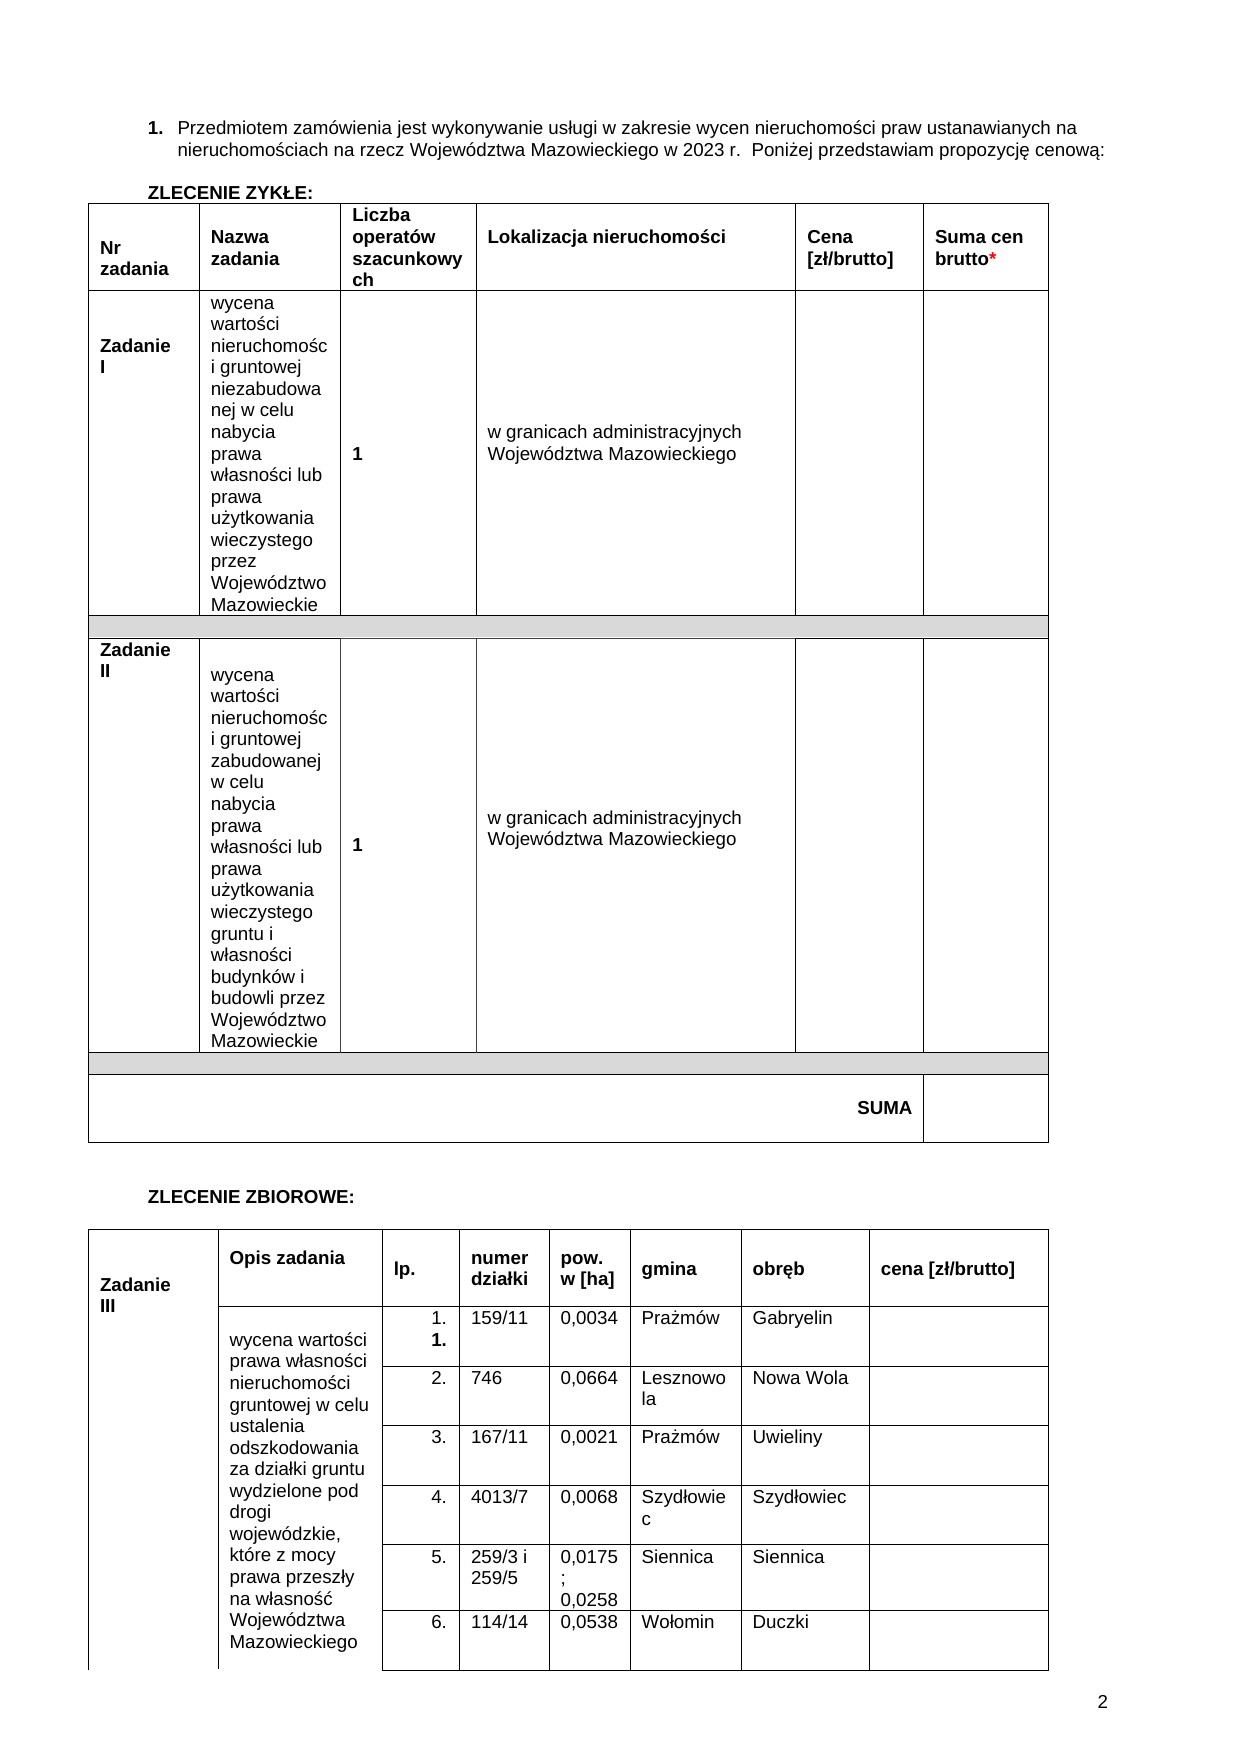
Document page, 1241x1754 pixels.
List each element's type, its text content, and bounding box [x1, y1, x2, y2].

table_cell 1 [341, 291, 476, 615]
table_cell 0,0664 [550, 1367, 630, 1425]
table_header Nazwa zadania [200, 204, 340, 290]
table_header Liczba operatów szacunkowych [341, 204, 476, 290]
table_cell 1 [341, 639, 476, 1052]
table_cell [383, 1367, 459, 1425]
table_header Zadanie III [89, 1230, 218, 1670]
table_cell [870, 1545, 1048, 1610]
table_cell 1. [383, 1307, 459, 1366]
table_cell 0,0175; 0,0258 [550, 1545, 630, 1610]
table_cell [383, 1426, 459, 1485]
table_cell Nowa Wola [742, 1367, 869, 1425]
table_cell Prażmów [631, 1307, 741, 1366]
table_cell [924, 1075, 1048, 1142]
table_cell 0,0021 [550, 1426, 630, 1485]
table_cell 4013/7 [460, 1486, 549, 1544]
table_cell Siennica [742, 1545, 869, 1610]
table_cell Siennica [631, 1545, 741, 1610]
text ZLECENIE ZBIOROWE: [148, 1186, 1107, 1208]
table_cell 746 [460, 1367, 549, 1425]
list Przedmiotem zamówienia jest wykonywanie usługi w zakresie wycen nieruchomości praw ustanawianych na nieruchomościach na rzecz Województwa Mazowieckiego w 2023 r. Poniżej przedstawiam propozycję cenową: [148, 117, 1107, 160]
table_cell [870, 1426, 1048, 1485]
table_header Nr zadania [89, 204, 199, 290]
table_cell [870, 1611, 1048, 1670]
table_cell 167/11 [460, 1426, 549, 1485]
table_cell 0,0034 [550, 1307, 630, 1366]
table_cell Prażmów [631, 1426, 741, 1485]
table_header numer działki [460, 1230, 549, 1306]
table_cell Zadanie II [89, 639, 199, 1052]
table_header obręb [742, 1230, 869, 1306]
table_cell Zadanie I [89, 291, 199, 615]
table_cell Gabryelin [742, 1307, 869, 1366]
table_cell [383, 1486, 459, 1544]
table_cell [870, 1486, 1048, 1544]
table_cell Lesznowola [631, 1367, 741, 1425]
table_cell [796, 639, 923, 1052]
table_cell Szydłowiec [742, 1486, 869, 1544]
table_header Suma cen brutto* [924, 204, 1048, 290]
table_header cena [zł/brutto] [870, 1230, 1048, 1306]
text ZLECENIE ZYKŁE: [148, 182, 1107, 203]
table_header lp. [383, 1230, 459, 1306]
table_header pow. w [ha] [550, 1230, 630, 1306]
table_header Cena [zł/brutto] [796, 204, 923, 290]
table_cell SUMA [89, 1075, 923, 1142]
table_cell wycena wartości nieruchomości gruntowej zabudowanej w celu nabycia prawa własności lub prawa użytkowania wieczystego gruntu i własności budynków i budowli przez Województwo Mazowieckie [200, 639, 340, 1052]
table_header gmina [631, 1230, 741, 1306]
table_cell [796, 291, 923, 615]
table_cell Uwieliny [742, 1426, 869, 1485]
table_cell wycena wartości nieruchomości gruntowej niezabudowanej w celu nabycia prawa własności lub prawa użytkowania wieczystego przez Województwo Mazowieckie [200, 291, 340, 615]
table_cell Wołomin [631, 1611, 741, 1670]
table_header Opis zadania [219, 1230, 382, 1306]
table_cell 0,0538 [550, 1611, 630, 1670]
table_cell Duczki [742, 1611, 869, 1670]
table_cell wycena wartości prawa własności nieruchomości gruntowej w celu ustalenia odszkodowania za działki gruntu wydzielone pod drogi wojewódzkie, które z mocy prawa przeszły na własność Województwa Mazowieckiego (zgodnie z art. 98 ustawy o gospodarce nieruchomościami) [218, 1307, 382, 1670]
table_cell Szydłowiec [631, 1486, 741, 1544]
table_cell [924, 639, 1048, 1052]
table_cell 0,0068 [550, 1486, 630, 1544]
table_cell [89, 1053, 1048, 1074]
table_cell w granicach administracyjnych Województwa Mazowieckiego [477, 639, 795, 1052]
table_cell w granicach administracyjnych Województwa Mazowieckiego [477, 291, 795, 615]
table_cell [89, 616, 1048, 637]
table_cell [383, 1611, 459, 1670]
table_cell [870, 1367, 1048, 1425]
table_cell 114/14 [460, 1611, 549, 1670]
table_header Lokalizacja nieruchomości [477, 204, 795, 290]
table_cell [383, 1545, 459, 1610]
table_cell [924, 291, 1048, 615]
table_cell 259/3 i 259/5 [460, 1545, 549, 1610]
table_cell [870, 1307, 1048, 1366]
table_cell 159/11 [460, 1307, 549, 1366]
